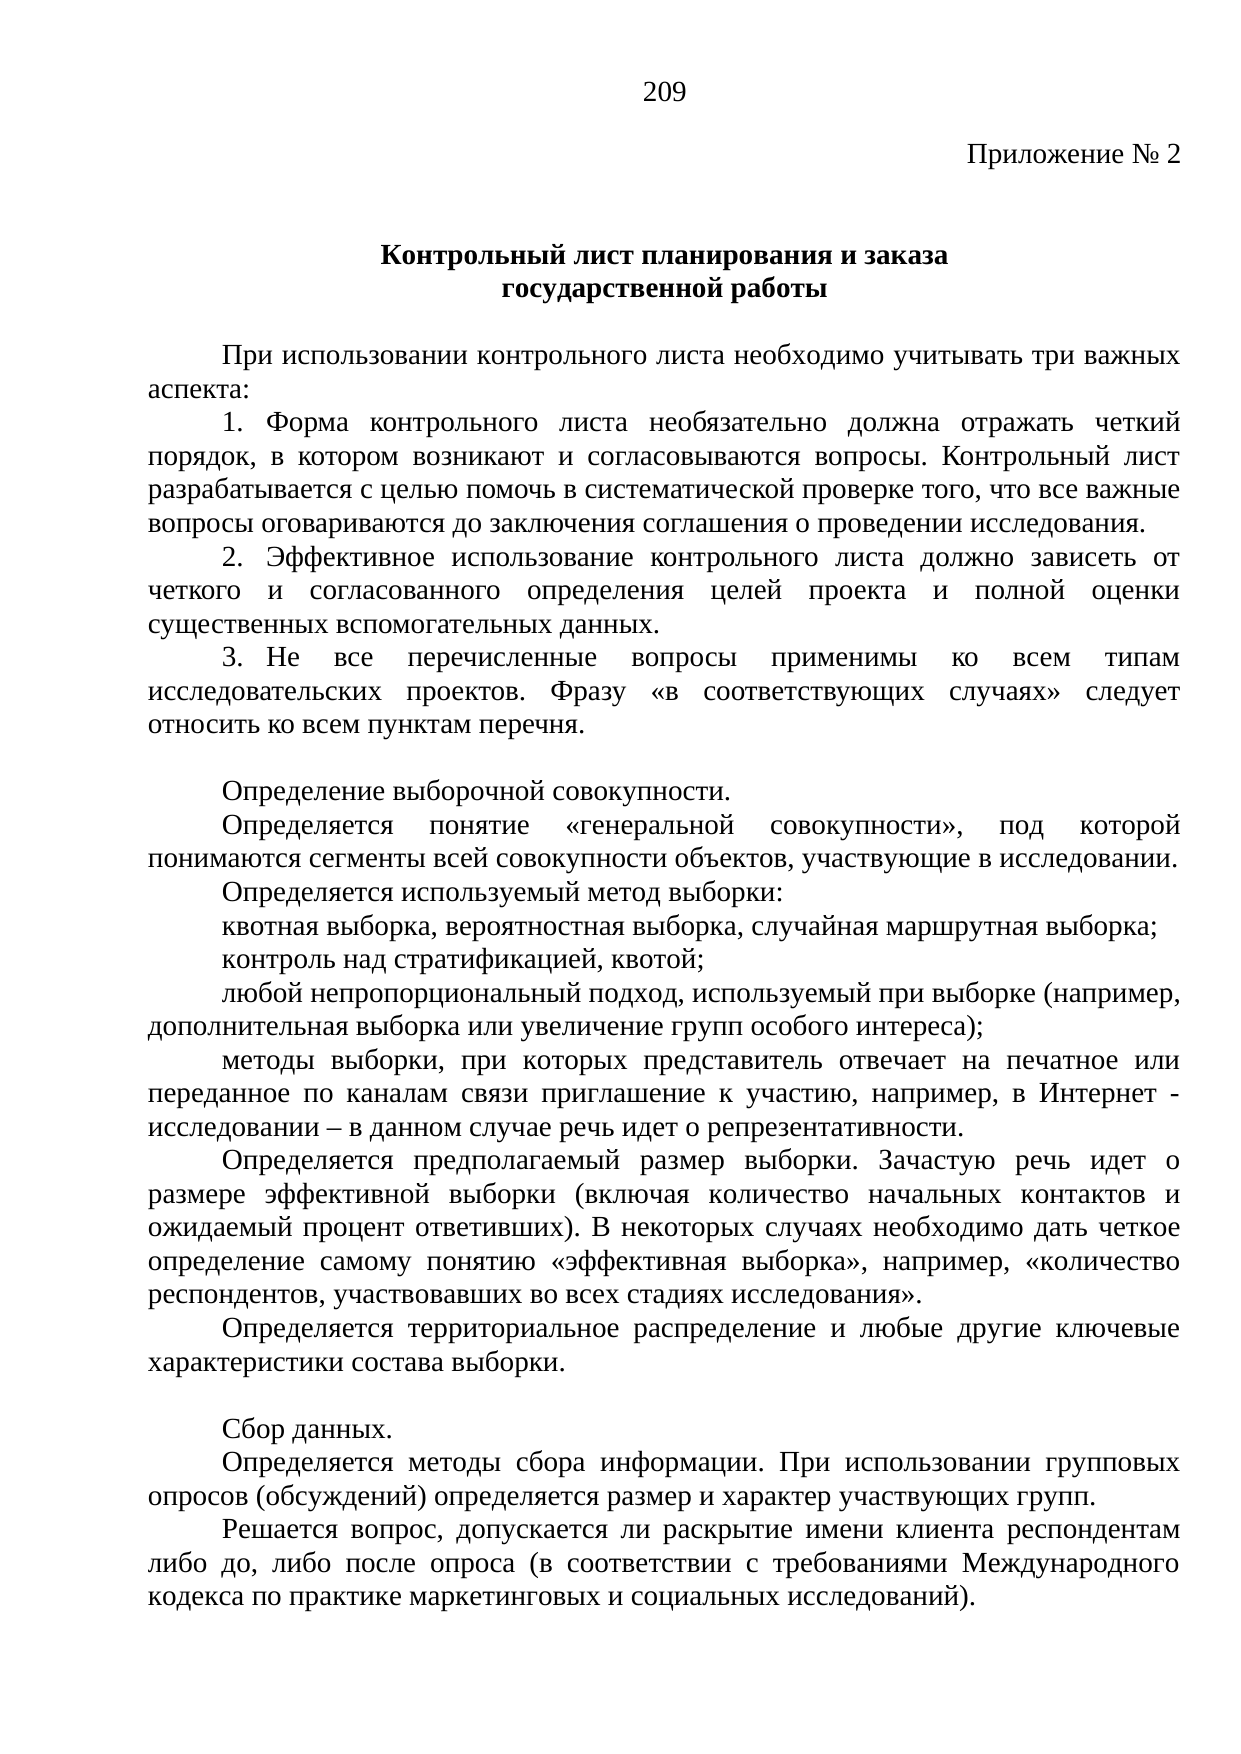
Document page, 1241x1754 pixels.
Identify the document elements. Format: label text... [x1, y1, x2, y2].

text Решается вопрос, допускается ли раскрытие имени клиента респондентам либо до, либо после опроса (в соответствии с требованиями Международного кодекса по практике маркетинговых и социальных исследований). [148, 1511, 1181, 1612]
list Эффективное использование контрольного листа должно зависеть от четкого и согласованного определения целей проекта и полной оценки существенных вспомогательных данных. [148, 539, 1181, 639]
text контроль над стратификацией, квотой; [148, 941, 1181, 975]
text Приложение № 2 [148, 136, 1181, 170]
list Не все перечисленные вопросы применимы ко всем типам исследовательских проектов. Фразу «в соответствующих случаях» следует относить ко всем пунктам перечня. [148, 639, 1181, 740]
text Определяется предполагаемый размер выборки. Зачастую речь идет о размере эффективной выборки (включая количество начальных контактов и ожидаемый процент ответивших). В некоторых случаях необходимо дать четкое определение самому понятию «эффективная выборка», например, «количество респондентов, участвовавших во всех стадиях исследования». [148, 1142, 1181, 1310]
text Определяется понятие «генеральной совокупности», под которой понимаются сегменты всей совокупности объектов, участвующие в исследовании. [148, 807, 1181, 874]
text Контрольный лист планирования и заказа [148, 237, 1181, 270]
list Форма контрольного листа необязательно должна отражать четкий порядок, в котором возникают и согласовываются вопросы. Контрольный лист разрабатывается с целью помочь в систематической проверке того, что все важные вопросы оговариваются до заключения соглашения о проведении исследования. [148, 404, 1181, 539]
text государственной работы [148, 270, 1181, 304]
text Определение выборочной совокупности. [148, 773, 1181, 807]
text любой непропорциональный подход, используемый при выборке (например, дополнительная выборка или увеличение групп особого интереса); [148, 975, 1181, 1042]
text Определяется методы сбора информации. При использовании групповых опросов (обсуждений) определяется размер и характер участвующих групп. [148, 1444, 1181, 1511]
text Определяется территориальное распределение и любые другие ключевые характеристики состава выборки. [148, 1310, 1181, 1377]
text методы выборки, при которых представитель отвечает на печатное или переданное по каналам связи приглашение к участию, например, в Интернет - исследовании – в данном случае речь идет о репрезентативности. [148, 1042, 1181, 1142]
text Определяется используемый метод выборки: [148, 874, 1181, 908]
text квотная выборка, вероятностная выборка, случайная маршрутная выборка; [148, 908, 1181, 941]
text При использовании контрольного листа необходимо учитывать три важных аспекта: [148, 337, 1181, 404]
text Сбор данных. [148, 1411, 1181, 1444]
